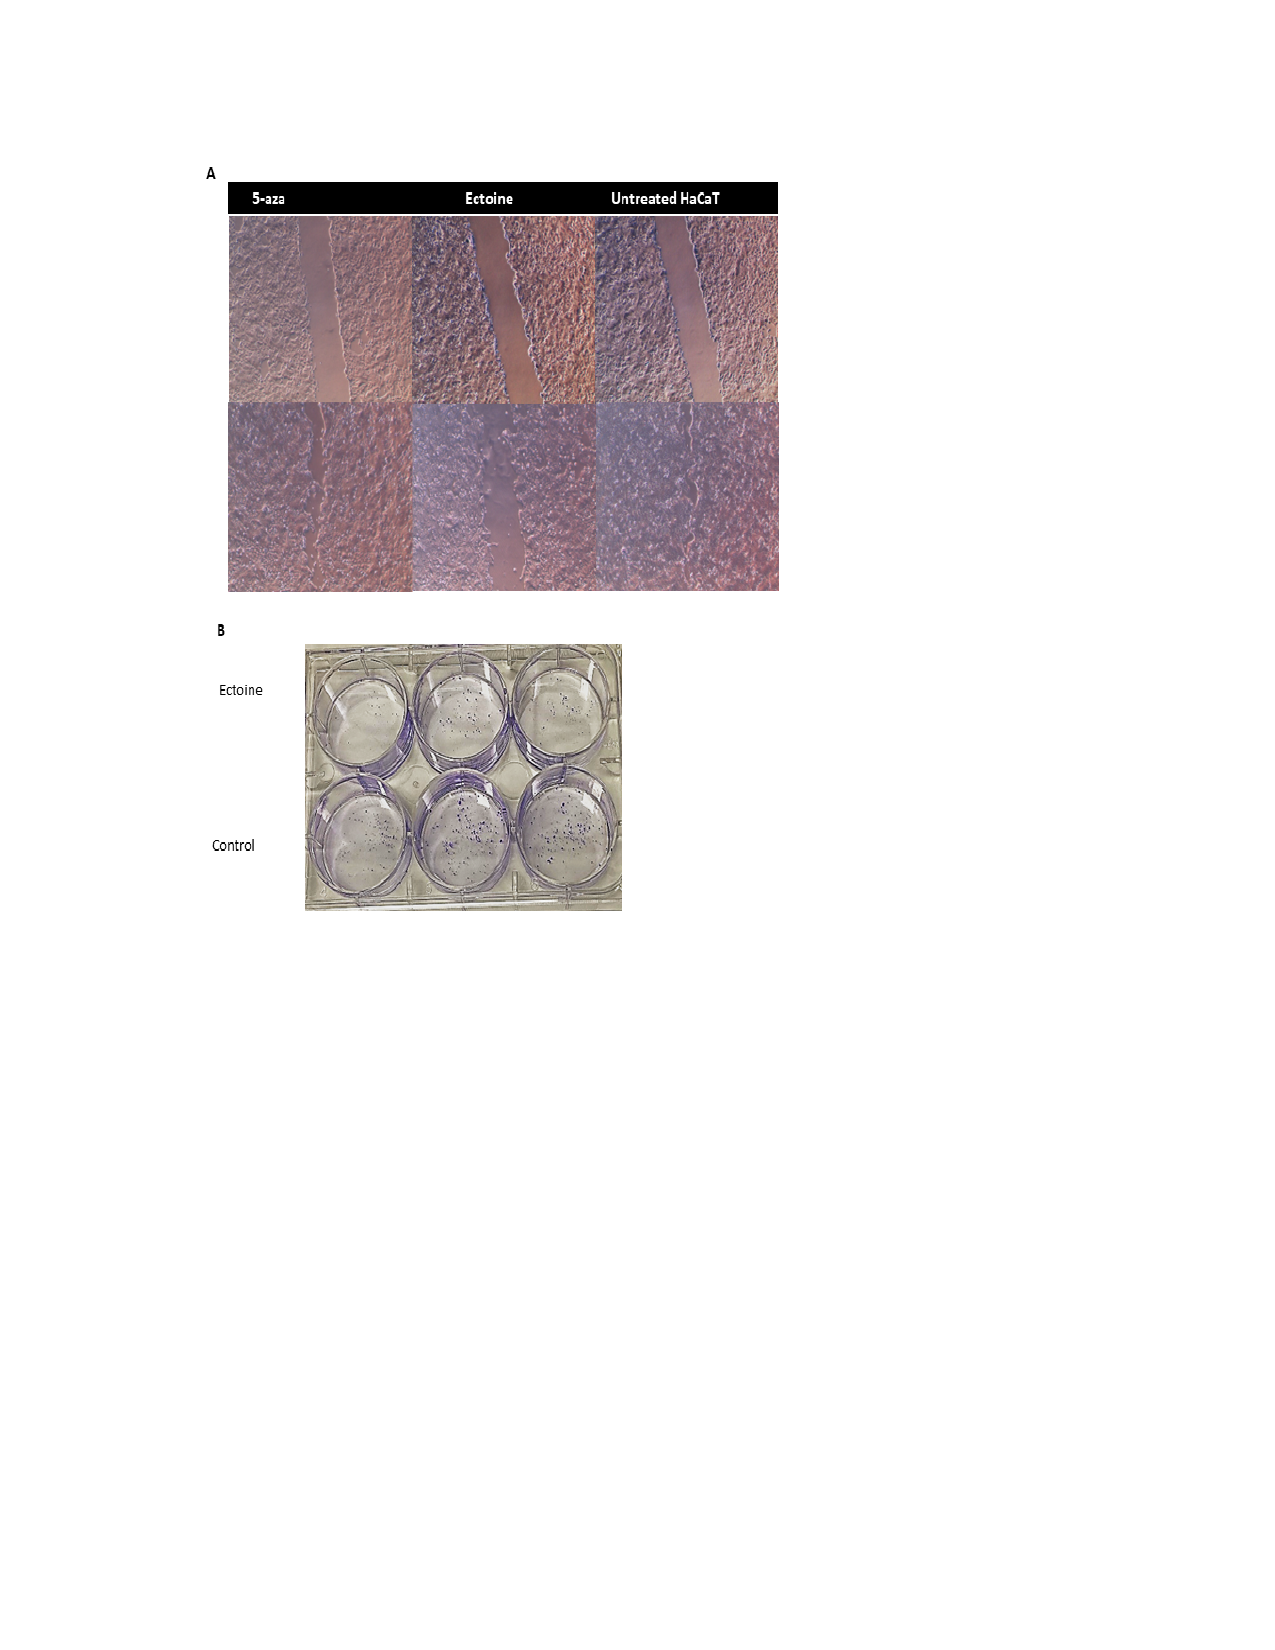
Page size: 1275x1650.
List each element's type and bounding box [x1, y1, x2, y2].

picture [187, 150, 1091, 1003]
